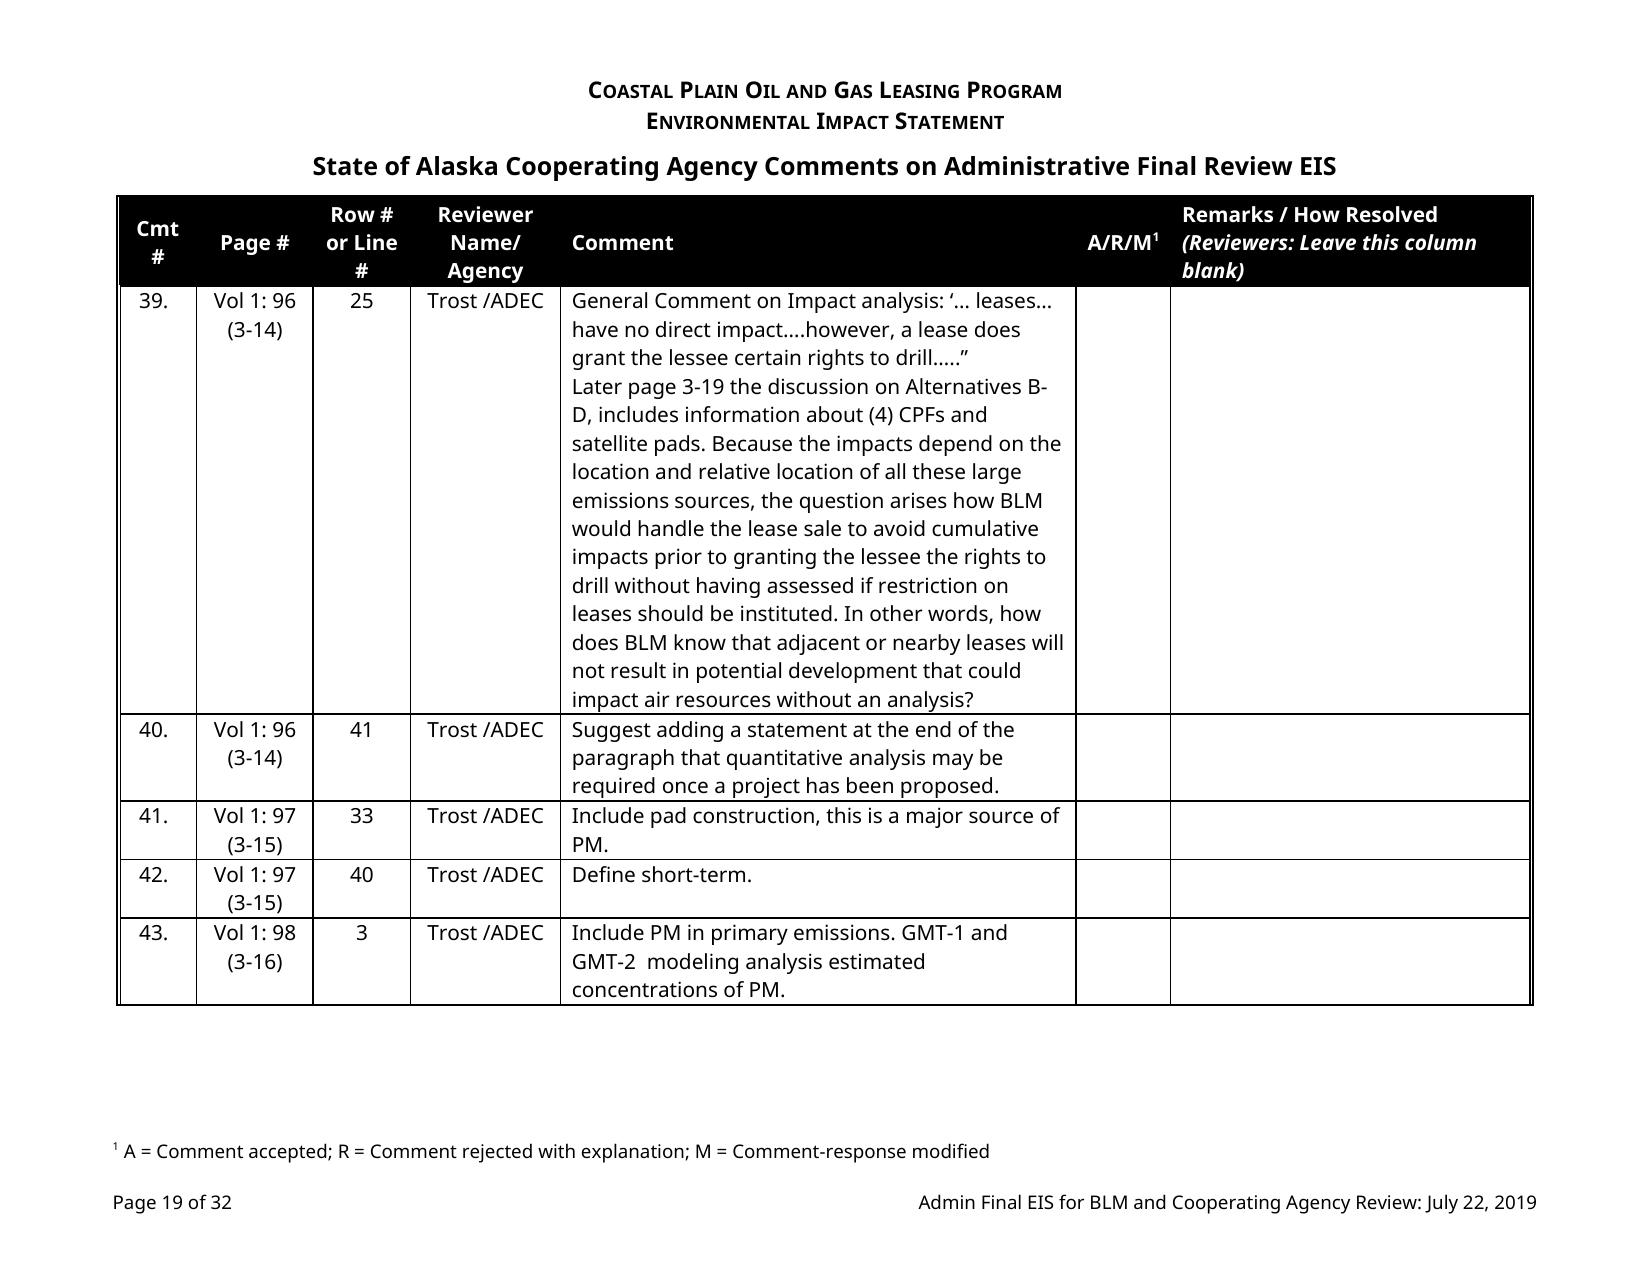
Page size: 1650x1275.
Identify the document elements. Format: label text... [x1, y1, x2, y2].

table_cell Vol 1: 97 (3-15) [197, 802, 312, 858]
table_header Page # [197, 200, 312, 285]
table_cell Trost /ADEC [411, 287, 560, 713]
table_cell Trost /ADEC [411, 860, 560, 917]
table_header Cmt # [121, 200, 196, 285]
table_cell 33 [314, 802, 410, 858]
table_cell Include pad construction, this is a major source of PM. [561, 802, 1075, 858]
table_cell [121, 287, 196, 713]
table_cell [121, 715, 196, 800]
table_cell [1077, 802, 1170, 858]
table_cell Vol 1: 96 (3-14) [197, 287, 312, 713]
table_cell 25 [314, 287, 410, 713]
table_cell 41 [314, 715, 410, 800]
table_cell 40 [314, 860, 410, 917]
table_cell General Comment on Impact analysis: ‘… leases… have no direct impact….however, a lease does grant the lessee certain rights to drill…..” Later page 3-19 the discussion on Alternatives B-D, includes information about (4) CPFs and satellite pads. Because the impacts depend on the location and relative location of all these large emissions sources, the question arises how BLM would handle the lease sale to avoid cumulative impacts prior to granting the lessee the rights to drill without having assessed if restriction on leases should be instituted. In other words, how does BLM know that adjacent or nearby leases will not result in potential development that could impact air resources without an analysis? [561, 287, 1075, 713]
table_cell Trost /ADEC [411, 715, 560, 800]
table_cell Define short-term. [561, 860, 1075, 917]
table_cell [1077, 860, 1170, 917]
table_cell Suggest adding a statement at the end of the paragraph that quantitative analysis may be required once a project has been proposed. [561, 715, 1075, 800]
table_cell [1171, 287, 1529, 713]
table_header Remarks / How Resolved (Reviewers: Leave this column blank) [1171, 200, 1529, 285]
table_cell Trost /ADEC [411, 919, 560, 1004]
table_cell [121, 919, 196, 1004]
table_cell Include PM in primary emissions. GMT-1 and GMT-2 modeling analysis estimated concentrations of PM. [561, 919, 1075, 1004]
table_cell Vol 1: 98 (3-16) [197, 919, 312, 1004]
table_cell Vol 1: 97 (3-15) [197, 860, 312, 917]
table_cell 3 [314, 919, 410, 1004]
table_cell [121, 860, 196, 917]
table_header Comment [561, 200, 1075, 285]
table_header Reviewer Name/ Agency [411, 200, 560, 285]
table_cell Trost /ADEC [411, 802, 560, 858]
table_cell [1077, 715, 1170, 800]
table_cell [1171, 919, 1529, 1004]
table_cell Vol 1: 96 (3-14) [197, 715, 312, 800]
table_cell [1077, 919, 1170, 1004]
table_cell [1171, 715, 1529, 800]
table_cell [1171, 860, 1529, 917]
table_header A/R/M1 [1077, 200, 1170, 285]
table_cell [1171, 802, 1529, 858]
table_cell [121, 802, 196, 858]
table_cell [1077, 287, 1170, 713]
table_header Row # or Line # [314, 200, 410, 285]
